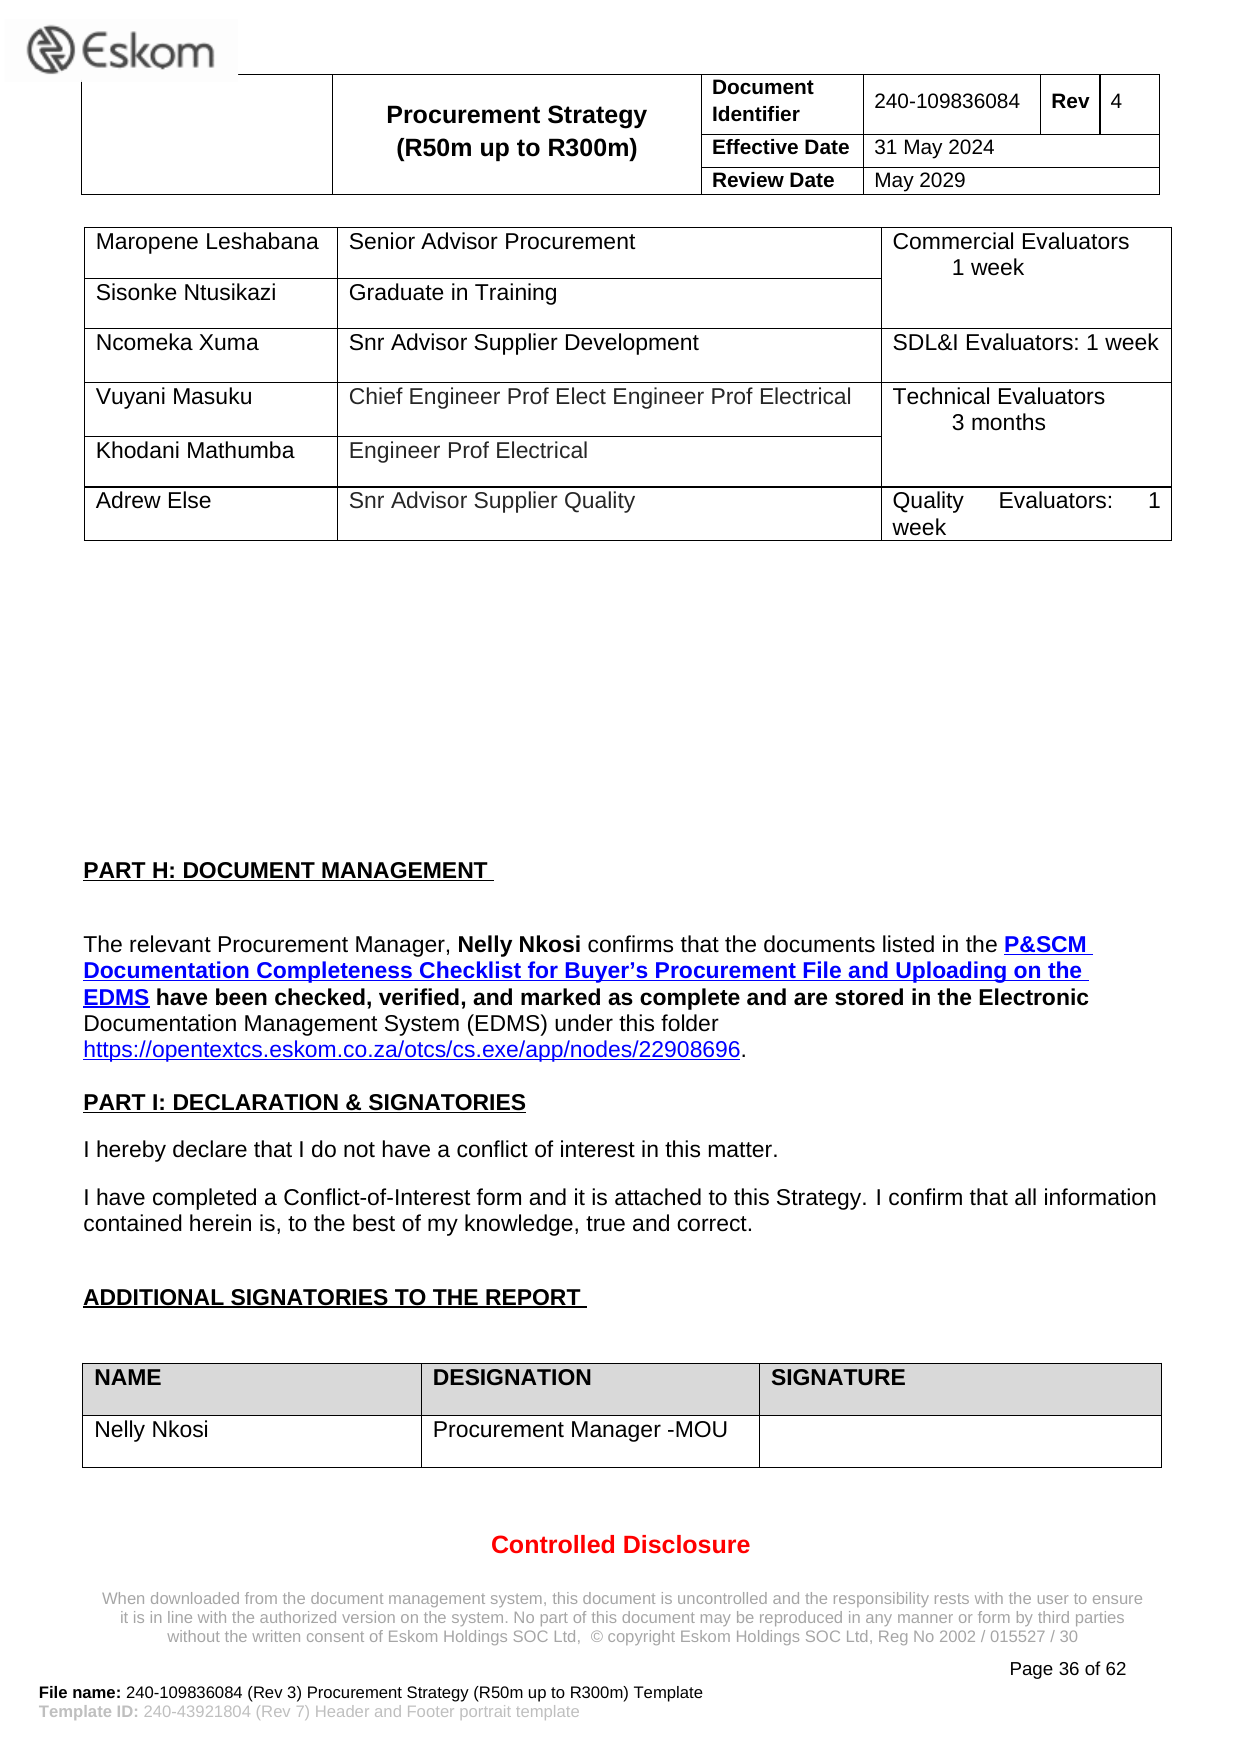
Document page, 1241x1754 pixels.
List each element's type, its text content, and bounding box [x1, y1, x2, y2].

table_cell Commercial Evaluators 1 week [882, 228, 1171, 328]
text The relevant Procurement Manager, Nelly Nkosi confirms that the documents listed in the P&SCM Documentation Completeness Checklist for Buyer’s Procurement File and Uploading on the EDMS have been checked, verified, and marked as complete and are stored in the Electronic Documentation Management System (EDMS) under this folder https://opentextcs.eskom.co.za/otcs/cs.exe/app/nodes/22908696. [83, 931, 1128, 1063]
table_header SIGNATURE [760, 1364, 1161, 1415]
table_cell Snr Advisor Supplier Quality [338, 488, 881, 540]
table_header DESIGNATION [422, 1364, 759, 1415]
text I hereby declare that I do not have a conflict of interest in this matter. [83, 1136, 1157, 1163]
table_cell Vuyani Masuku [85, 383, 337, 436]
table_header NAME [83, 1364, 421, 1415]
table_cell [760, 1416, 1161, 1467]
table_cell Maropene Leshabana [85, 228, 337, 277]
table_cell Quality Evaluators: 1 week [882, 488, 1171, 540]
text ADDITIONAL SIGNATORIES TO THE REPORT [83, 1283, 1128, 1310]
text PART I: DECLARATION & SIGNATORIES [83, 1089, 1157, 1116]
table_cell Khodani Mathumba [85, 437, 337, 486]
table_cell Snr Advisor Supplier Development [338, 329, 881, 382]
table_cell Nelly Nkosi [83, 1416, 421, 1467]
table_cell Technical Evaluators 3 months [882, 383, 1171, 486]
table_cell Engineer Prof Electrical [338, 437, 881, 486]
table_cell Sisonke Ntusikazi [85, 279, 337, 328]
table_cell Ncomeka Xuma [85, 329, 337, 382]
table_cell Senior Advisor Procurement [338, 228, 881, 277]
table_cell SDL&I Evaluators: 1 week [882, 329, 1171, 382]
text I have completed a Conflict-of-Interest form and it is attached to this Strategy. I confirm that all information contained herein is, to the best of my knowledge, true and correct. [83, 1183, 1157, 1236]
table_cell Graduate in Training [338, 279, 881, 328]
table_cell Chief Engineer Prof Elect Engineer Prof Electrical [338, 383, 881, 436]
table_cell Procurement Manager -MOU [422, 1416, 759, 1467]
table_cell Adrew Else [85, 488, 337, 540]
text PART H: DOCUMENT MANAGEMENT [83, 857, 1157, 884]
